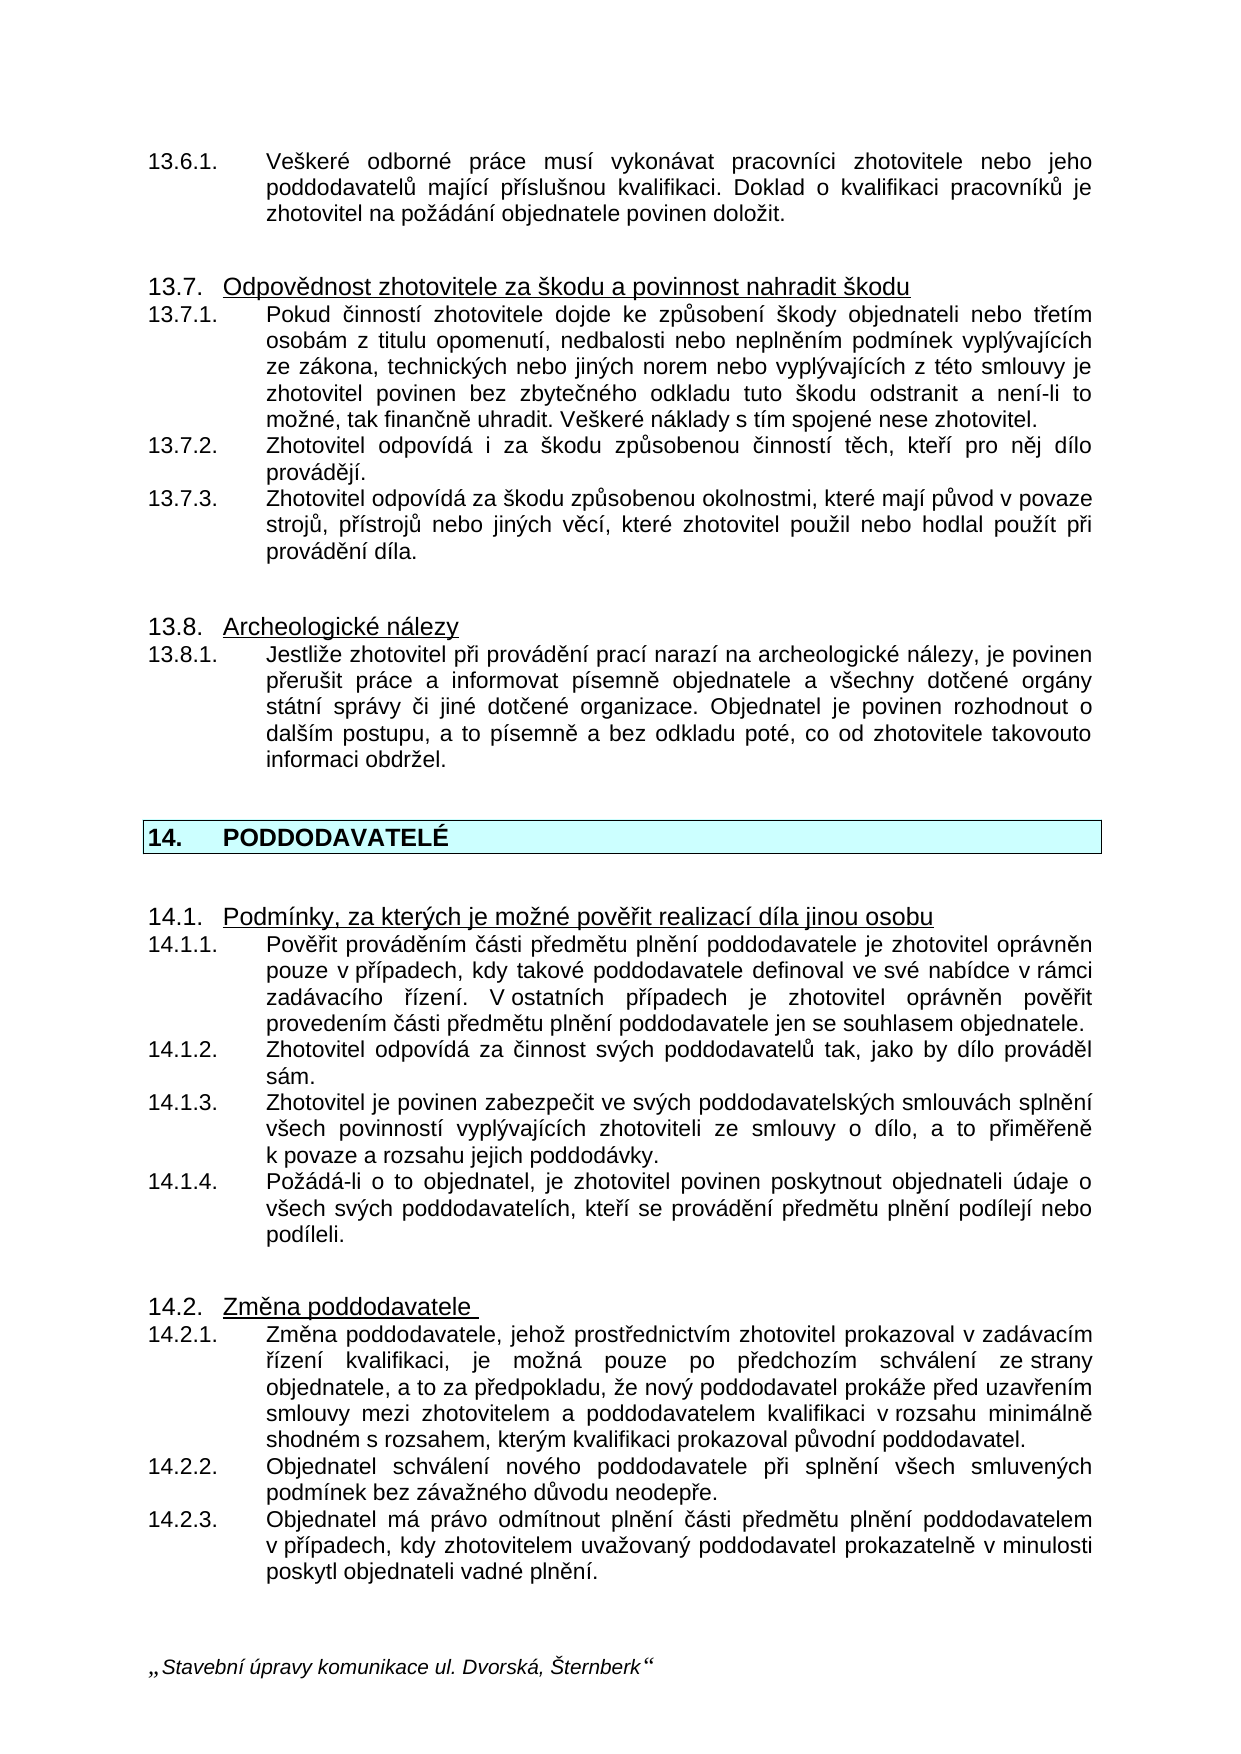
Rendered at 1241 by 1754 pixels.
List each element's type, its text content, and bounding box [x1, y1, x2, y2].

list Pověřit prováděním části předmětu plnění poddodavatele je zhotovitel oprávněn pouze v případech, kdy takové poddodavatele definoval ve své nabídce v rámci zadávacího řízení. V ostatních případech je zhotovitel oprávněn pověřit provedením části předmětu plnění poddodavatele jen se souhlasem objednatele. [148, 931, 1093, 1036]
list Archeologické nálezy [148, 612, 1093, 641]
list Změna poddodavatele [148, 1292, 1093, 1321]
list Pokud činností zhotovitele dojde ke způsobení škody objednateli nebo třetím osobám z titulu opomenutí, nedbalosti nebo neplněním podmínek vyplývajících ze zákona, technických nebo jiných norem nebo vyplývajících z této smlouvy je zhotovitel povinen bez zbytečného odkladu tuto škodu odstranit a není-li to možné, tak finančně uhradit. Veškeré náklady s tím spojené nese zhotovitel. [148, 301, 1093, 432]
list Objednatel má právo odmítnout plnění části předmětu plnění poddodavatelem v případech, kdy zhotovitelem uvažovaný poddodavatel prokazatelně v minulosti poskytl objednateli vadné plnění. [148, 1506, 1093, 1584]
list Požádá-li o to objednatel, je zhotovitel povinen poskytnout objednateli údaje o všech svých poddodavatelích, kteří se provádění předmětu plnění podílejí nebo podíleli. [148, 1168, 1093, 1247]
list Zhotovitel je povinen zabezpečit ve svých poddodavatelských smlouvách splnění všech povinností vyplývajících zhotoviteli ze smlouvy o dílo, a to přiměřeně k povaze a rozsahu jejich poddodávky. [148, 1089, 1093, 1168]
list Odpovědnost zhotovitele za škodu a povinnost nahradit škodu [148, 272, 1093, 301]
list Zhotovitel odpovídá za škodu způsobenou okolnostmi, které mají původ v povaze strojů, přístrojů nebo jiných věcí, které zhotovitel použil nebo hodlal použít při provádění díla. [148, 485, 1093, 564]
list Objednatel schválení nového poddodavatele při splnění všech smluvených podmínek bez závažného důvodu neodepře. [148, 1453, 1093, 1506]
list Jestliže zhotovitel při provádění prací narazí na archeologické nálezy, je povinen přerušit práce a informovat písemně objednatele a všechny dotčené orgány státní správy či jiné dotčené organizace. Objednatel je povinen rozhodnout o dalším postupu, a to písemně a bez odkladu poté, co od zhotovitele takovouto informaci obdržel. [148, 641, 1093, 772]
list Veškeré odborné práce musí vykonávat pracovníci zhotovitele nebo jeho poddodavatelů mající příslušnou kvalifikaci. Doklad o kvalifikaci pracovníků je zhotovitel na požádání objednatele povinen doložit. [148, 148, 1093, 227]
list Zhotovitel odpovídá i za škodu způsobenou činností těch, kteří pro něj dílo provádějí. [148, 432, 1093, 485]
text Poddodavatelé [144, 821, 1101, 853]
list Zhotovitel odpovídá za činnost svých poddodavatelů tak, jako by dílo prováděl sám. [148, 1036, 1093, 1089]
list Podmínky, za kterých je možné pověřit realizací díla jinou osobu [148, 902, 1093, 931]
list Změna poddodavatele, jehož prostřednictvím zhotovitel prokazoval v zadávacím řízení kvalifikaci, je možná pouze po předchozím schválení ze strany objednatele, a to za předpokladu, že nový poddodavatel prokáže před uzavřením smlouvy mezi zhotovitelem a poddodavatelem kvalifikaci v rozsahu minimálně shodném s rozsahem, kterým kvalifikaci prokazoval původní poddodavatel. [148, 1321, 1093, 1453]
